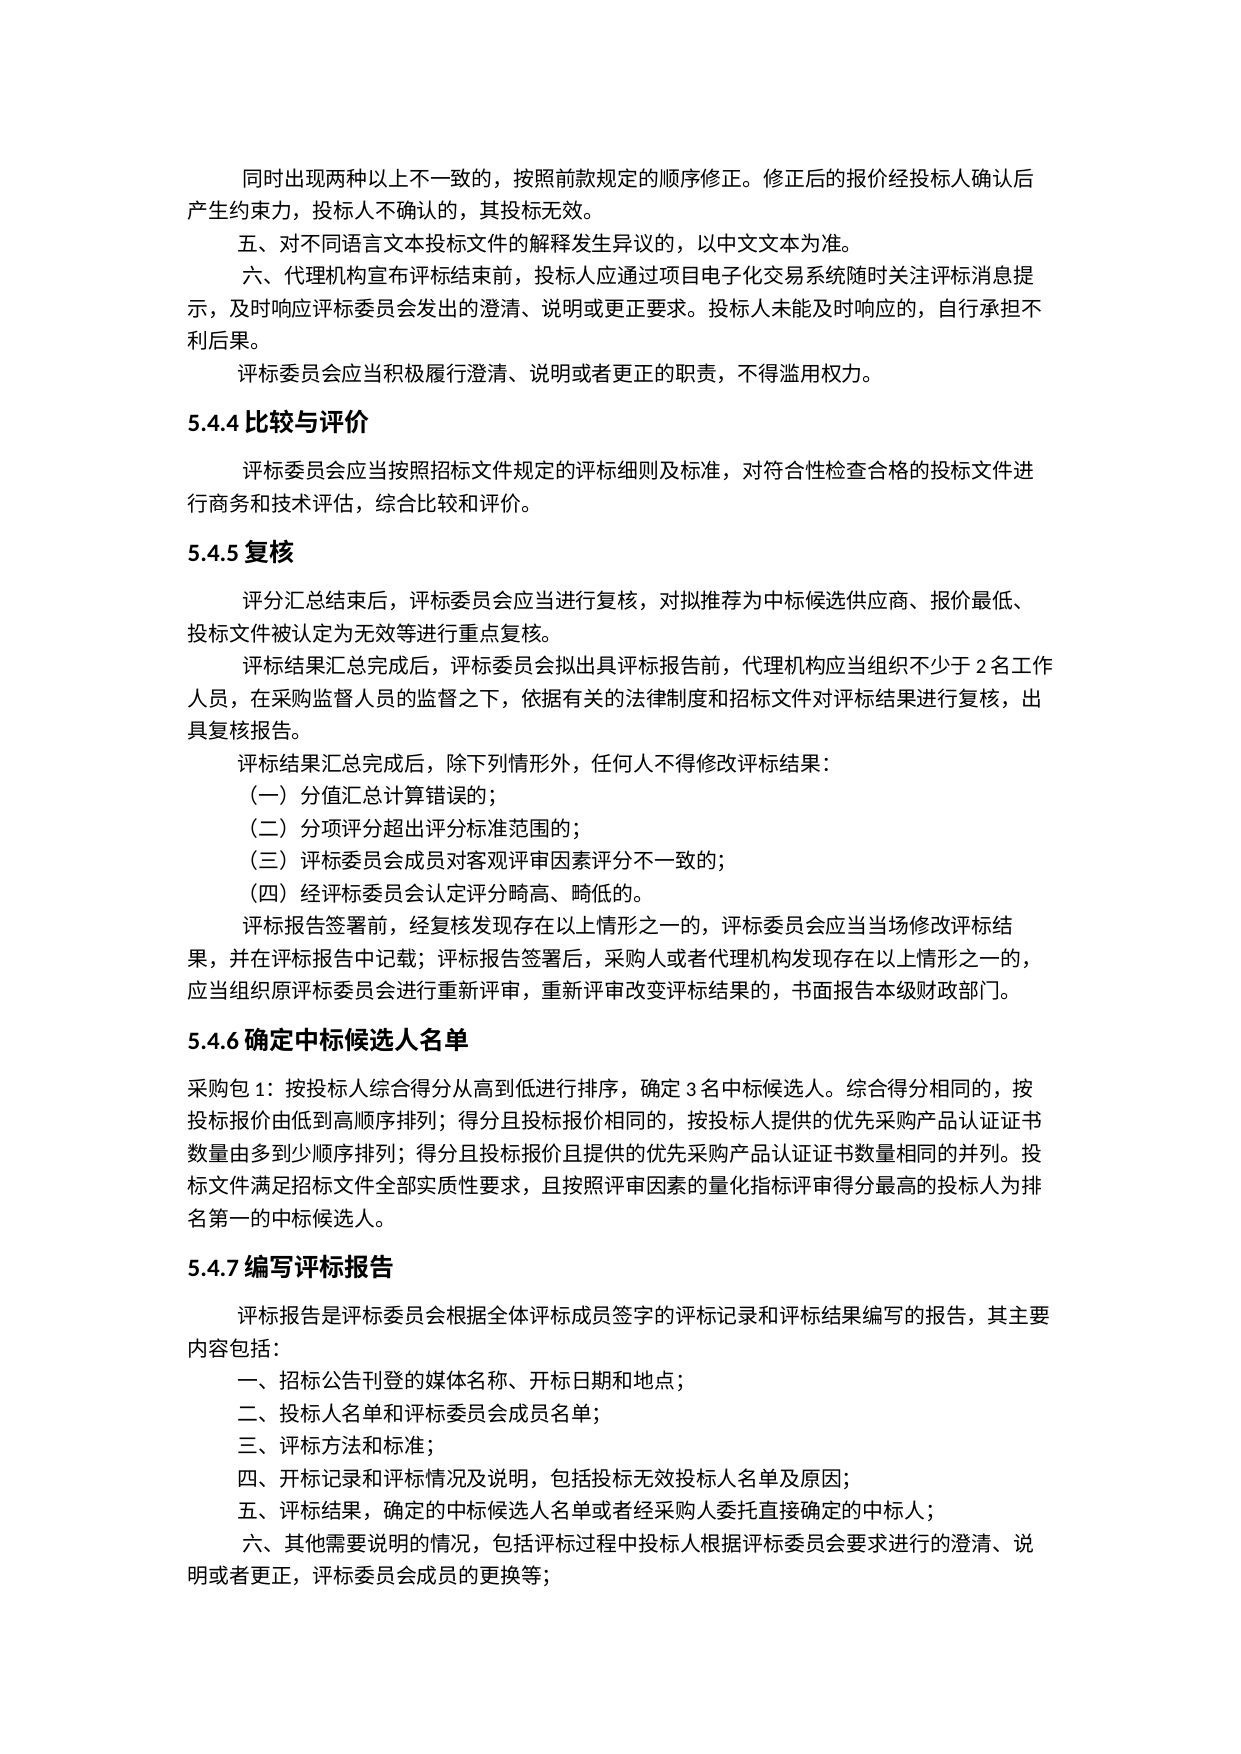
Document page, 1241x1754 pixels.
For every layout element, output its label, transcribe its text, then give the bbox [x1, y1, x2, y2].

text （四）经评标委员会认定评分畸高、畸低的。 [187, 877, 1053, 909]
text 评标报告是评标委员会根据全体评标成员签字的评标记录和评标结果编写的报告，其主要内容包括： [187, 1299, 1053, 1364]
text （三）评标委员会成员对客观评审因素评分不一致的； [187, 844, 1053, 877]
text 5.4.5复核 [187, 519, 1053, 584]
text 5.4.6确定中标候选人名单 [187, 1007, 1053, 1072]
text 二、投标人名单和评标委员会成员名单； [187, 1397, 1053, 1429]
text 六、代理机构宣布评标结束前，投标人应通过项目电子化交易系统随时关注评标消息提示，及时响应评标委员会发出的澄清、说明或更正要求。投标人未能及时响应的，自行承担不利后果。 [187, 259, 1053, 357]
text 采购包1：按投标人综合得分从高到低进行排序，确定3名中标候选人。综合得分相同的，按投标报价由低到高顺序排列；得分且投标报价相同的，按投标人提供的优先采购产品认证证书数量由多到少顺序排列；得分且投标报价且提供的优先采购产品认证证书数量相同的并列。投标文件满足招标文件全部实质性要求，且按照评审因素的量化指标评审得分最高的投标人为排名第一的中标候选人。 [187, 1072, 1053, 1234]
text 五、对不同语言文本投标文件的解释发生异议的，以中文文本为准。 [187, 227, 1053, 259]
text 5.4.7编写评标报告 [187, 1234, 1053, 1299]
text （一）分值汇总计算错误的； [187, 779, 1053, 812]
text 评分汇总结束后，评标委员会应当进行复核，对拟推荐为中标候选供应商、报价最低、投标文件被认定为无效等进行重点复核。 [187, 584, 1053, 649]
text 四、开标记录和评标情况及说明，包括投标无效投标人名单及原因； [187, 1462, 1053, 1494]
text 五、评标结果，确定的中标候选人名单或者经采购人委托直接确定的中标人； [187, 1494, 1053, 1527]
text 评标委员会应当积极履行澄清、说明或者更正的职责，不得滥用权力。 [187, 357, 1053, 389]
text 5.4.4比较与评价 [187, 389, 1053, 454]
text 六、其他需要说明的情况，包括评标过程中投标人根据评标委员会要求进行的澄清、说明或者更正，评标委员会成员的更换等； [187, 1527, 1053, 1592]
text 同时出现两种以上不一致的，按照前款规定的顺序修正。修正后的报价经投标人确认后产生约束力，投标人不确认的，其投标无效。 [187, 162, 1053, 227]
text 评标结果汇总完成后，除下列情形外，任何人不得修改评标结果： [187, 747, 1053, 779]
text 一、招标公告刊登的媒体名称、开标日期和地点； [187, 1364, 1053, 1397]
text 评标结果汇总完成后，评标委员会拟出具评标报告前，代理机构应当组织不少于2名工作人员，在采购监督人员的监督之下，依据有关的法律制度和招标文件对评标结果进行复核，出具复核报告。 [187, 649, 1053, 747]
text （二）分项评分超出评分标准范围的； [187, 812, 1053, 844]
text 评标报告签署前，经复核发现存在以上情形之一的，评标委员会应当当场修改评标结果，并在评标报告中记载；评标报告签署后，采购人或者代理机构发现存在以上情形之一的，应当组织原评标委员会进行重新评审，重新评审改变评标结果的，书面报告本级财政部门。 [187, 909, 1053, 1007]
text 三、评标方法和标准； [187, 1429, 1053, 1462]
text 评标委员会应当按照招标文件规定的评标细则及标准，对符合性检查合格的投标文件进行商务和技术评估，综合比较和评价。 [187, 454, 1053, 519]
